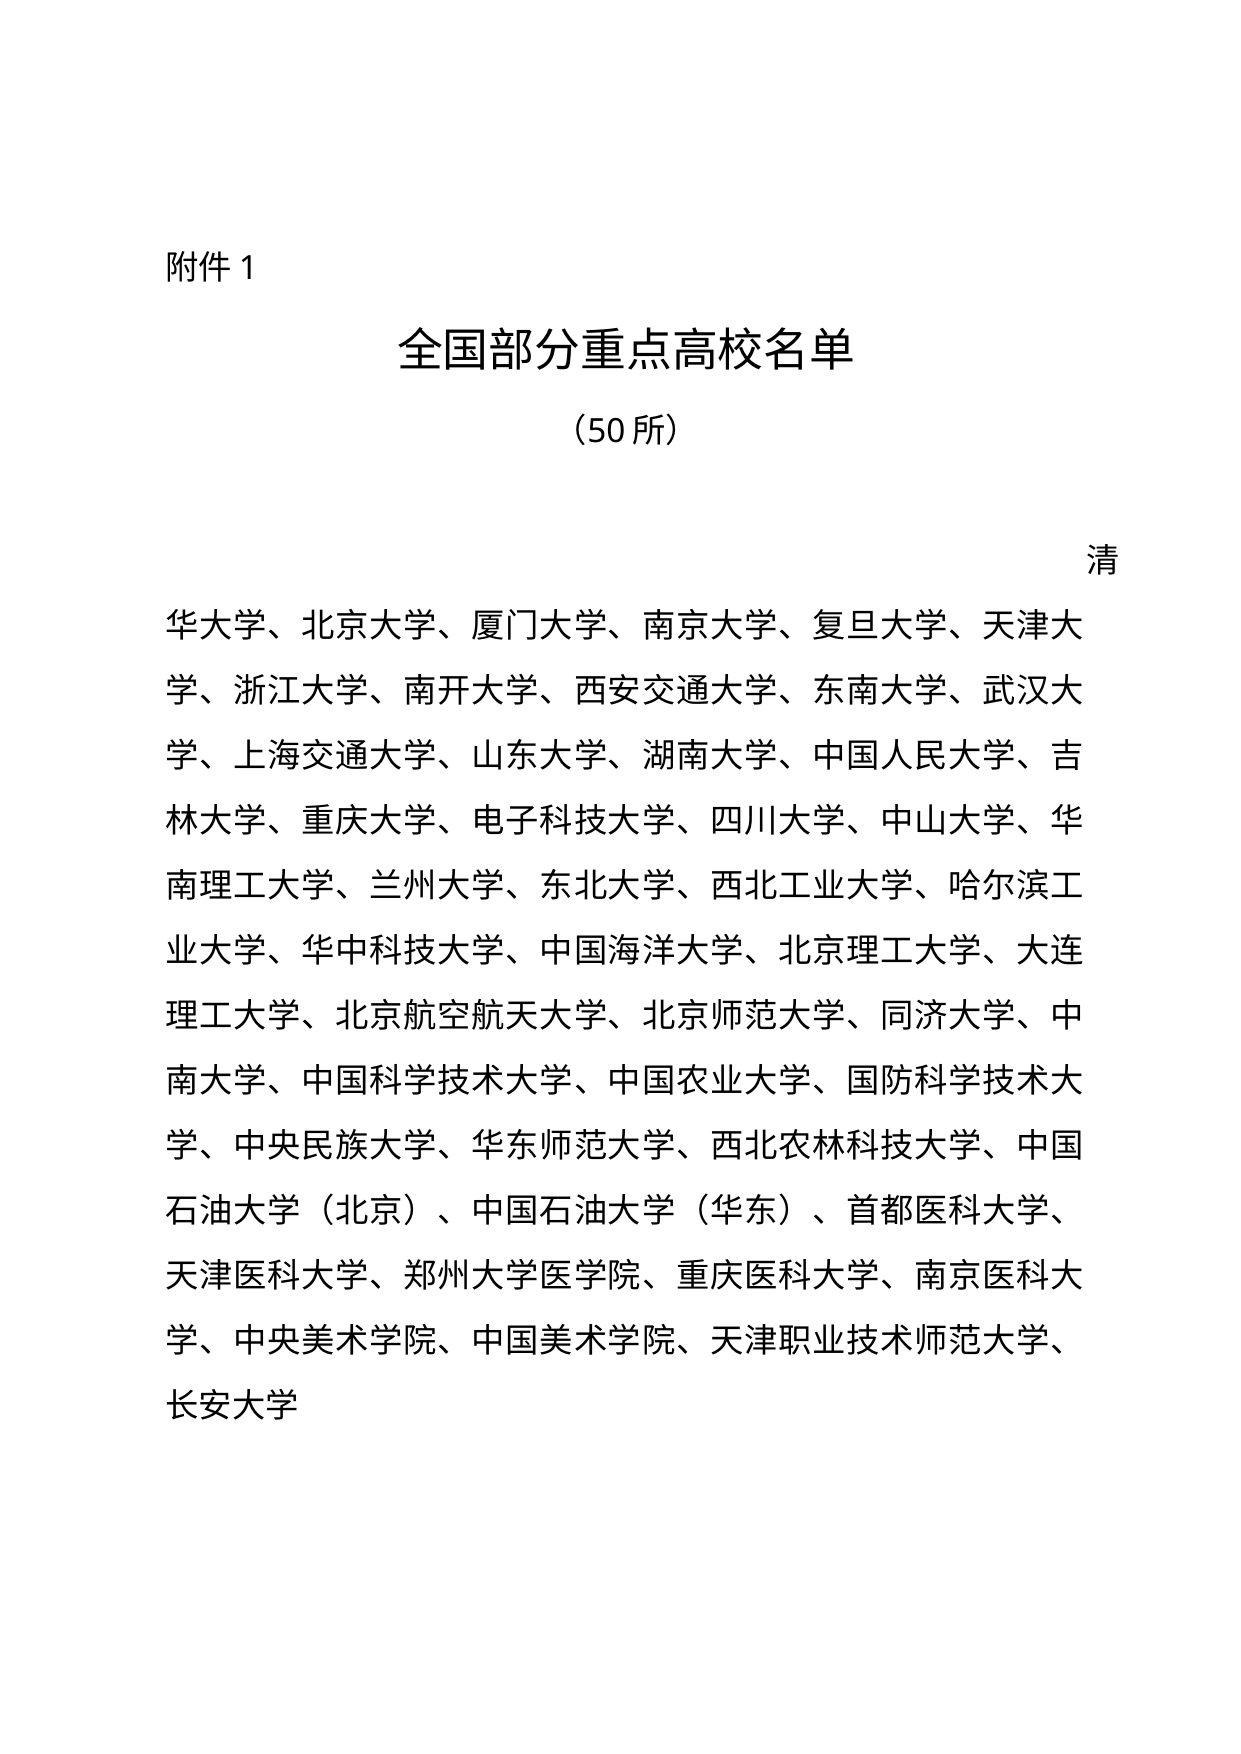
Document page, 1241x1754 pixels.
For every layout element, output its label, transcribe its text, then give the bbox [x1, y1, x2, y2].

text 附件1 [165, 233, 1087, 298]
text （50所） [165, 395, 1087, 460]
text 全国部分重点高校名单 [165, 298, 1087, 395]
text 清华大学、北京大学、厦门大学、南京大学、复旦大学、天津大学、浙江大学、南开大学、西安交通大学、东南大学、武汉大学、上海交通大学、山东大学、湖南大学、中国人民大学、吉林大学、重庆大学、电子科技大学、四川大学、中山大学、华南理工大学、兰州大学、东北大学、西北工业大学、哈尔滨工业大学、华中科技大学、中国海洋大学、北京理工大学、大连理工大学、北京航空航天大学、北京师范大学、同济大学、中南大学、中国科学技术大学、中国农业大学、国防科学技术大学、中央民族大学、华东师范大学、西北农林科技大学、中国石油大学（北京）、中国石油大学（华东）、首都医科大学、天津医科大学、郑州大学医学院、重庆医科大学、南京医科大学、中央美术学院、中国美术学院、天津职业技术师范大学、长安大学 [165, 525, 1087, 1435]
